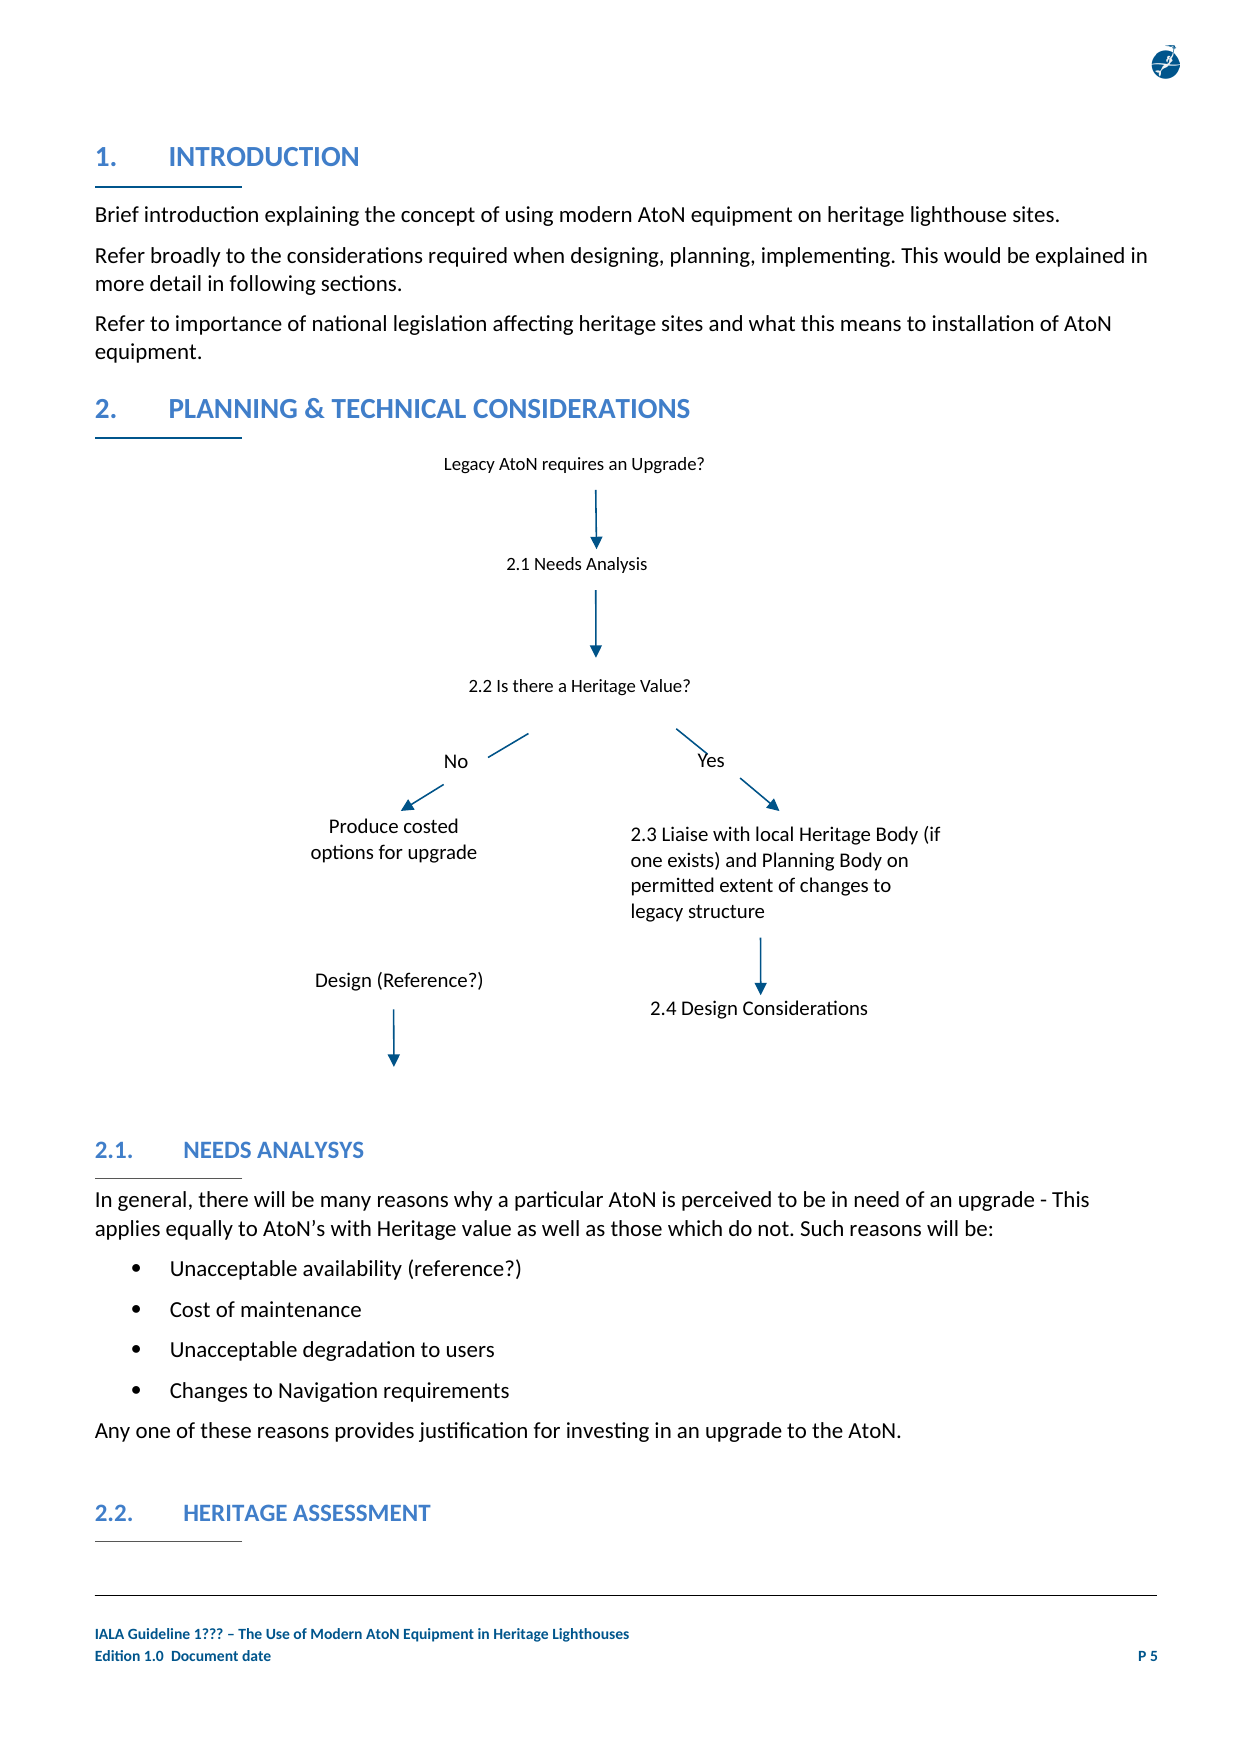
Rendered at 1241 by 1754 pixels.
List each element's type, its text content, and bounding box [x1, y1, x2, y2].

picture [1120, 0, 1239, 114]
list Unacceptable availability (reference?) [132, 1254, 1157, 1282]
list Unacceptable degradation to users [132, 1335, 1157, 1363]
list Changes to Navigation requirements [132, 1376, 1157, 1404]
text Any one of these reasons provides justification for investing in an upgrade to the AtoN. [94, 1416, 1157, 1444]
text Brief introduction explaining the concept of using modern AtoN equipment on heritage lighthouse sites. [94, 200, 1157, 228]
subtitle Heritage Assessment [94, 1497, 1157, 1528]
text Refer broadly to the considerations required when designing, planning, implementing. This would be explained in more detail in following sections. [94, 241, 1157, 297]
subtitle INTRODUCTION [94, 138, 1157, 174]
list Cost of maintenance [132, 1295, 1157, 1323]
text In general, there will be many reasons why a particular AtoN is perceived to be in need of an upgrade - This applies equally to AtoN’s with Heritage value as well as those which do not. Such reasons will be: [94, 1186, 1157, 1242]
subtitle PLANNING & TECHNICAL CONSIDERATIONS [94, 390, 1157, 426]
text Refer to importance of national legislation affecting heritage sites and what this means to installation of AtoN equipment. [94, 309, 1157, 365]
subtitle Needs Analysys [94, 1134, 1157, 1165]
